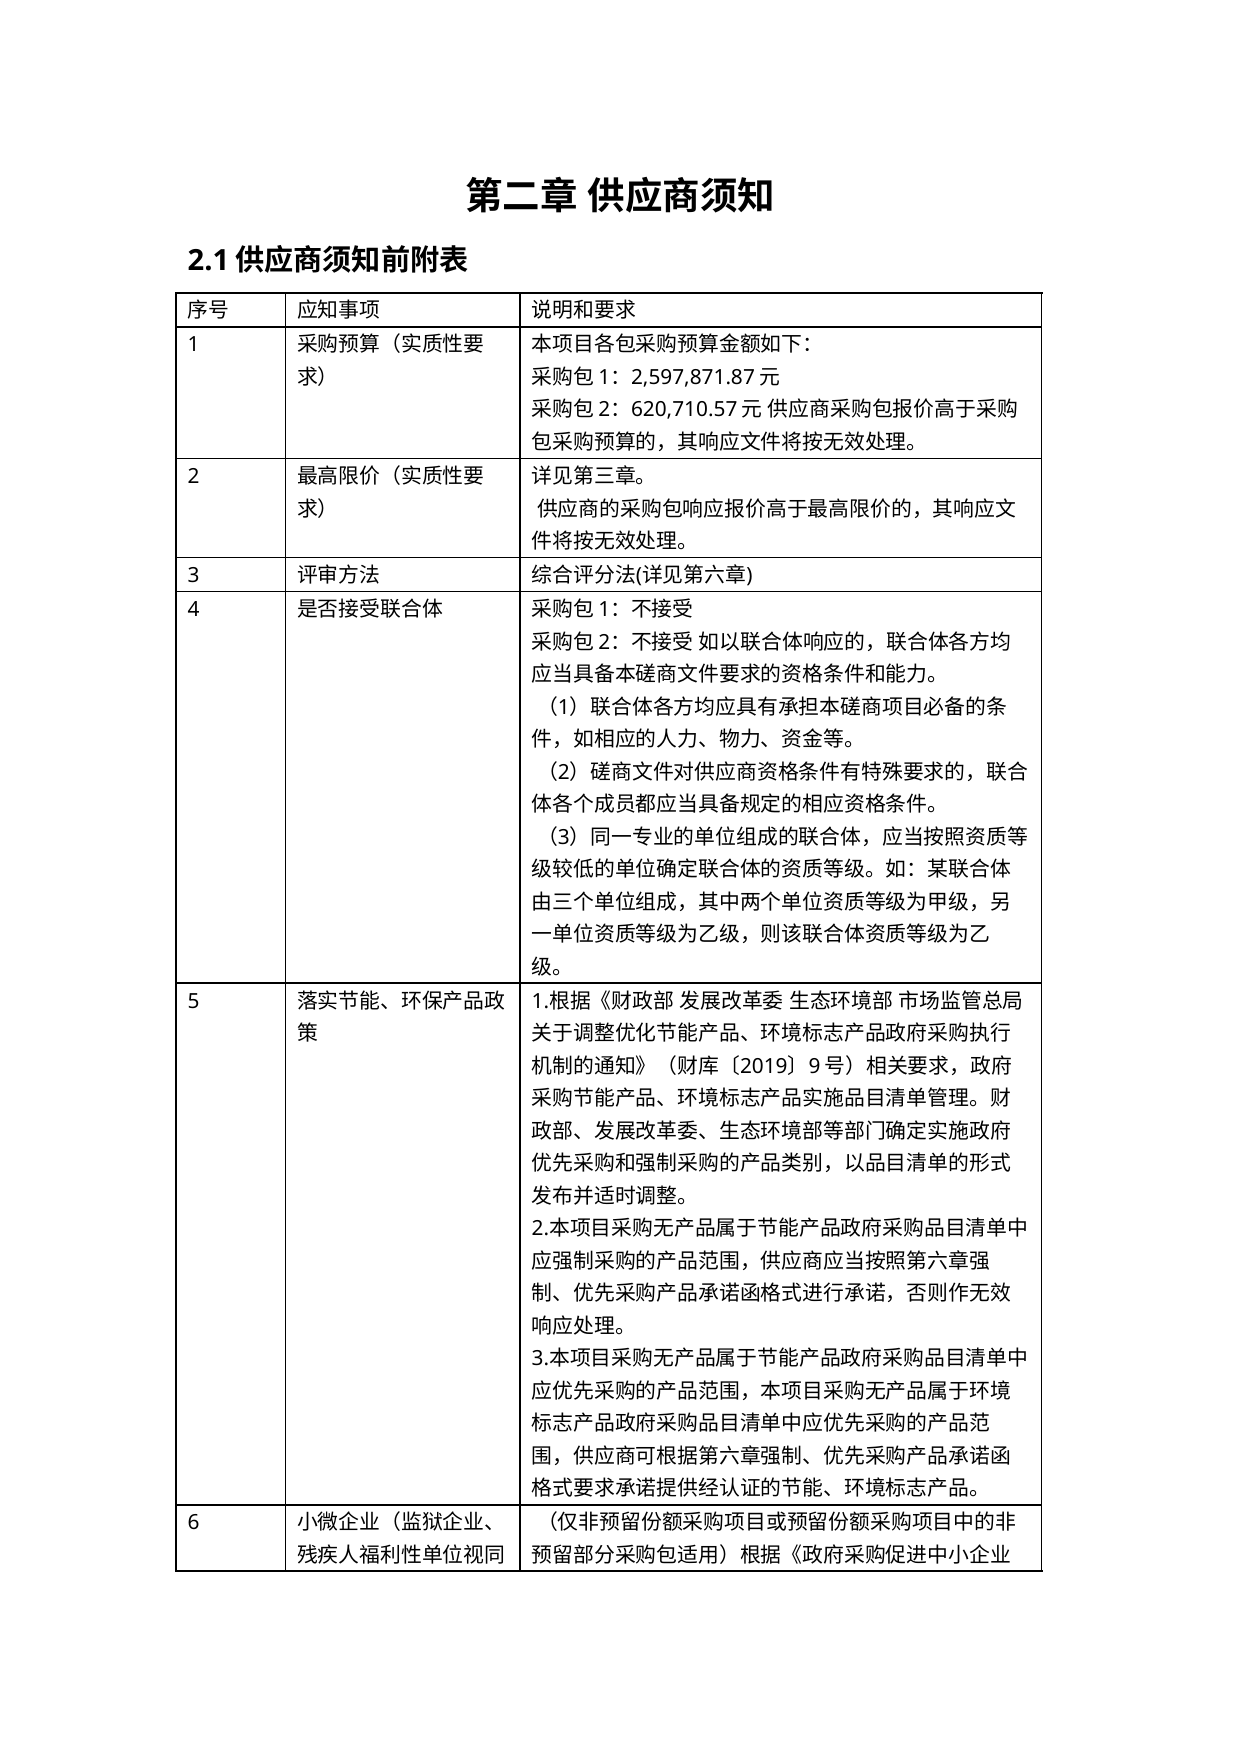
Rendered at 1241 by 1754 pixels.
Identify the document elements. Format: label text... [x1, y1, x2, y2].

table_cell 综合评分法(详见第六章) [521, 558, 1041, 591]
table_header 说明和要求 [521, 294, 1041, 326]
text 第二章 供应商须知 [187, 162, 1053, 227]
table_cell 采购包1：不接受 采购包2：不接受 如以联合体响应的，联合体各方均应当具备本磋商文件要求的资格条件和能力。 （1）联合体各方均应具有承担本磋商项目必备的条件，如相应的人力、物力、资金等。 （2）磋商文件对供应商资格条件有特殊要求的，联合体各个成员都应当具备规定的相应资格条件。 （3）同一专业的单位组成的联合体，应当按照资质等级较低的单位确定联合体的资质等级。如：某联合体由三个单位组成，其中两个单位资质等级为甲级，另一单位资质等级为乙级，则该联合体资质等级为乙级。 [521, 592, 1041, 982]
table_cell 5 [177, 984, 285, 1504]
table_cell 是否接受联合体 [286, 592, 519, 982]
table_cell 采购预算（实质性要求） [286, 328, 519, 458]
table_cell 2 [177, 459, 285, 557]
table_cell 评审方法 [286, 558, 519, 591]
table_header 应知事项 [286, 294, 519, 326]
table_cell 1 [177, 328, 285, 458]
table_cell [521, 1506, 1041, 1570]
table_cell 1.根据《财政部 发展改革委 生态环境部 市场监管总局关于调整优化节能产品、环境标志产品政府采购执行机制的通知》（财库〔2019〕9号）相关要求，政府采购节能产品、环境标志产品实施品目清单管理。财政部、发展改革委、生态环境部等部门确定实施政府优先采购和强制采购的产品类别，以品目清单的形式发布并适时调整。 2.本项目采购无产品属于节能产品政府采购品目清单中应强制采购的产品范围，供应商应当按照第六章强制、优先采购产品承诺函格式进行承诺，否则作无效响应处理。 3.本项目采购无产品属于节能产品政府采购品目清单中应优先采购的产品范围，本项目采购无产品属于环境标志产品政府采购品目清单中应优先采购的产品范围，供应商可根据第六章强制、优先采购产品承诺函格式要求承诺提供经认证的节能、环境标志产品。 [521, 984, 1041, 1504]
table_cell 本项目各包采购预算金额如下： 采购包1：2,597,871.87元 采购包2：620,710.57元 供应商采购包报价高于采购包采购预算的，其响应文件将按无效处理。 [521, 328, 1041, 458]
table_cell 最高限价（实质性要求） [286, 459, 519, 557]
table_header 序号 [177, 294, 285, 326]
table_cell 4 [177, 592, 285, 982]
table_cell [286, 1506, 519, 1570]
table_cell 6 [177, 1506, 285, 1570]
table_cell 落实节能、环保产品政策 [286, 984, 519, 1504]
table_cell 详见第三章。 供应商的采购包响应报价高于最高限价的，其响应文件将按无效处理。 [521, 459, 1041, 557]
table_cell 3 [177, 558, 285, 591]
text 2.1供应商须知前附表 [187, 227, 1053, 292]
